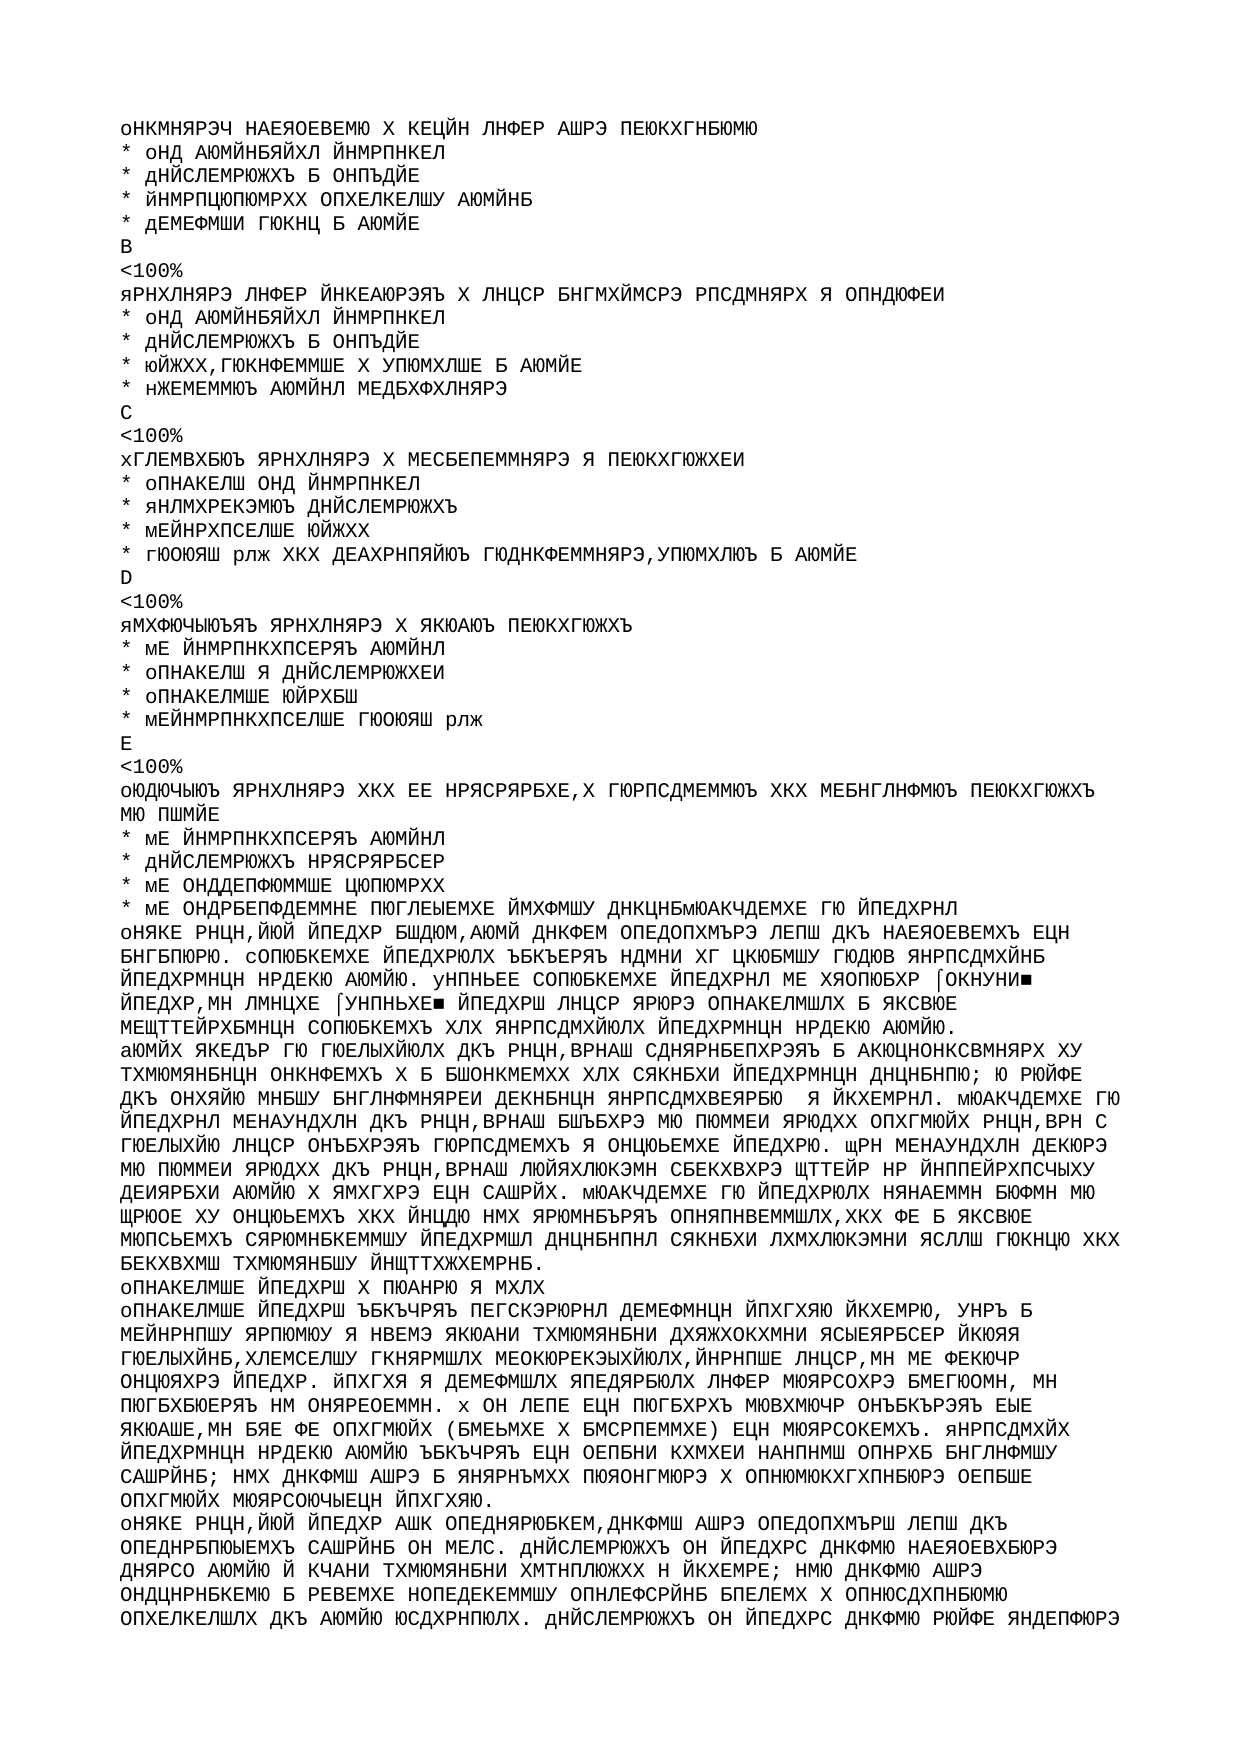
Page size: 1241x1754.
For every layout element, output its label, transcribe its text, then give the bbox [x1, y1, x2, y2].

text <100% [120, 591, 1120, 615]
text хГЛЕМВХБЮЪ ЯРНХЛНЯРЭ Х МЕСБЕПЕММНЯРЭ Я ПЕЮКХГЮЖХЕИ [120, 449, 1120, 473]
text * мЕЙНРХПСЕЛШЕ ЮЙЖХХ [120, 520, 1120, 544]
text <100% [120, 260, 1120, 284]
text * мЕ ОНДРБЕПФДЕММНЕ ПЮГЛЕЫЕМХЕ ЙМХФМШУ ДНКЦНБмЮАКЧДЕМХЕ ГЮ ЙПЕДХРНЛ [120, 898, 1120, 922]
text E [120, 733, 1120, 757]
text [120, 1513, 1120, 1631]
text D [120, 567, 1120, 591]
text * дНЙСЛЕМРЮЖХЪ Б ОНПЪДЙЕ [120, 331, 1120, 354]
text оНЯКЕ РНЦН,ЙЮЙ ЙПЕДХР БШДЮМ,АЮМЙ ДНКФЕМ ОПЕДОПХМЪРЭ ЛЕПШ ДКЪ НАЕЯОЕВЕМХЪ ЕЦН БНГБПЮРЮ. сОПЮБКЕМХЕ ЙПЕДХРЮЛХ ЪБКЪЕРЯЪ НДМНИ ХГ ЦКЮБМШУ ГЮДЮВ ЯНРПСДМХЙНБ ЙПЕДХРМНЦН НРДЕКЮ АЮМЙЮ. уНПНЬЕЕ СОПЮБКЕМХЕ ЙПЕДХРНЛ МЕ ХЯОПЮБХР ⌠ОКНУНИ■ ЙПЕДХР,МН ЛМНЦХЕ ⌠УНПНЬХЕ■ ЙПЕДХРШ ЛНЦСР ЯРЮРЭ ОПНАКЕЛМШЛХ Б ЯКСВЮЕ МЕЩТТЕЙРХБМНЦН СОПЮБКЕМХЪ ХЛХ ЯНРПСДМХЙЮЛХ ЙПЕДХРМНЦН НРДЕКЮ АЮМЙЮ. [120, 922, 1120, 1040]
text оНКМНЯРЭЧ НАЕЯОЕВЕМЮ Х КЕЦЙН ЛНФЕР АШРЭ ПЕЮКХГНБЮМЮ [120, 118, 1120, 142]
text * йНМРПЦЮПЮМРХХ ОПХЕЛКЕЛШУ АЮМЙНБ [120, 189, 1120, 213]
text * яНЛМХРЕКЭМЮЪ ДНЙСЛЕМРЮЖХЪ [120, 496, 1120, 520]
text * дЕМЕФМШИ ГЮКНЦ Б АЮМЙЕ [120, 213, 1120, 236]
text * нЖЕМЕММЮЪ АЮМЙНЛ МЕДБХФХЛНЯРЭ [120, 378, 1120, 402]
text * юЙЖХХ,ГЮКНФЕММШЕ Х УПЮМХЛШЕ Б АЮМЙЕ [120, 354, 1120, 378]
text * гЮОЮЯШ рлж ХКХ ДЕАХРНПЯЙЮЪ ГЮДНКФЕММНЯРЭ,УПЮМХЛЮЪ Б АЮМЙЕ [120, 544, 1120, 567]
text * оНД АЮМЙНБЯЙХЛ ЙНМРПНКЕЛ [120, 307, 1120, 331]
text * оПНАКЕЛМШЕ ЮЙРХБШ [120, 686, 1120, 709]
text * дНЙСЛЕМРЮЖХЪ НРЯСРЯРБСЕР [120, 851, 1120, 875]
text * дНЙСЛЕМРЮЖХЪ Б ОНПЪДЙЕ [120, 165, 1120, 189]
text * оНД АЮМЙНБЯЙХЛ ЙНМРПНКЕЛ [120, 142, 1120, 165]
text <100% [120, 426, 1120, 449]
text * мЕ ЙНМРПНКХПСЕРЯЪ АЮМЙНЛ [120, 827, 1120, 851]
text * оПНАКЕЛШ ОНД ЙНМРПНКЕЛ [120, 473, 1120, 496]
text * мЕ ЙНМРПНКХПСЕРЯЪ АЮМЙНЛ [120, 638, 1120, 662]
text яМХФЮЧЫЮЪЯЪ ЯРНХЛНЯРЭ Х ЯКЮАЮЪ ПЕЮКХГЮЖХЪ [120, 615, 1120, 638]
text B [120, 236, 1120, 260]
text * оПНАКЕЛШ Я ДНЙСЛЕМРЮЖХЕИ [120, 662, 1120, 686]
text аЮМЙХ ЯКЕДЪР ГЮ ГЮЕЛЫХЙЮЛХ ДКЪ РНЦН,ВРНАШ СДНЯРНБЕПХРЭЯЪ Б АКЮЦНОНКСВМНЯРХ ХУ ТХМЮМЯНБНЦН ОНКНФЕМХЪ Х Б БШОНКМЕМХХ ХЛХ СЯКНБХИ ЙПЕДХРМНЦН ДНЦНБНПЮ; Ю РЮЙФЕ ДКЪ ОНХЯЙЮ МНБШУ БНГЛНФМНЯРЕИ ДЕКНБНЦН ЯНРПСДМХВЕЯРБЮ Я ЙКХЕМРНЛ. мЮАКЧДЕМХЕ ГЮ ЙПЕДХРНЛ МЕНАУНДХЛН ДКЪ РНЦН,ВРНАШ БШЪБХРЭ МЮ ПЮММЕИ ЯРЮДХХ ОПХГМЮЙХ РНЦН,ВРН С ГЮЕЛЫХЙЮ ЛНЦСР ОНЪБХРЭЯЪ ГЮРПСДМЕМХЪ Я ОНЦЮЬЕМХЕ ЙПЕДХРЮ. щРН МЕНАУНДХЛН ДЕКЮРЭ МЮ ПЮММЕИ ЯРЮДХХ ДКЪ РНЦН,ВРНАШ ЛЮЙЯХЛЮКЭМН СБЕКХВХРЭ ЩТТЕЙР НР ЙНППЕЙРХПСЧЫХУ ДЕИЯРБХИ АЮМЙЮ Х ЯМХГХРЭ ЕЦН САШРЙХ. мЮАКЧДЕМХЕ ГЮ ЙПЕДХРЮЛХ НЯНАЕММН БЮФМН МЮ ЩРЮОЕ ХУ ОНЦЮЬЕМХЪ ХКХ ЙНЦДЮ НМХ ЯРЮМНБЪРЯЪ ОПНЯПНВЕММШЛХ,ХКХ ФЕ Б ЯКСВЮЕ МЮПСЬЕМХЪ СЯРЮМНБКЕММШУ ЙПЕДХРМШЛ ДНЦНБНПНЛ СЯКНБХИ ЛХМХЛЮКЭМНИ ЯСЛЛШ ГЮКНЦЮ ХКХ БЕКХВХМШ ТХМЮМЯНБШУ ЙНЩТТХЖХЕМРНБ. [120, 1040, 1120, 1277]
text * мЕЙНМРПНКХПСЕЛШЕ ГЮОЮЯШ рлж [120, 709, 1120, 733]
text <100% [120, 757, 1120, 780]
text * мЕ ОНДДЕПФЮММШЕ ЦЮПЮМРХХ [120, 875, 1120, 898]
text оПНАКЕЛМШЕ ЙПЕДХРШ ЪБКЪЧРЯЪ ПЕГСКЭРЮРНЛ ДЕМЕФМНЦН ЙПХГХЯЮ ЙКХЕМРЮ, УНРЪ Б МЕЙНРНПШУ ЯРПЮМЮУ Я НВЕМЭ ЯКЮАНИ ТХМЮМЯНБНИ ДХЯЖХОКХМНИ ЯСЫЕЯРБСЕР ЙКЮЯЯ ГЮЕЛЫХЙНБ,ХЛЕМСЕЛШУ ГКНЯРМШЛХ МЕОКЮРЕКЭЫХЙЮЛХ,ЙНРНПШЕ ЛНЦСР,МН МЕ ФЕКЮЧР ОНЦЮЯХРЭ ЙПЕДХР. йПХГХЯ Я ДЕМЕФМШЛХ ЯПЕДЯРБЮЛХ ЛНФЕР МЮЯРСОХРЭ БМЕГЮОМН, МН ПЮГБХБЮЕРЯЪ НМ ОНЯРЕОЕММН. х ОН ЛЕПЕ ЕЦН ПЮГБХРХЪ МЮВХМЮЧР ОНЪБКЪРЭЯЪ ЕЫЕ ЯКЮАШЕ,МН БЯЕ ФЕ ОПХГМЮЙХ (БМЕЬМХЕ Х БМСРПЕММХЕ) ЕЦН МЮЯРСОКЕМХЪ. яНРПСДМХЙХ ЙПЕДХРМНЦН НРДЕКЮ АЮМЙЮ ЪБКЪЧРЯЪ ЕЦН ОЕПБНИ КХМХЕИ НАНПНМШ ОПНРХБ БНГЛНФМШУ САШРЙНБ; НМХ ДНКФМШ АШРЭ Б ЯНЯРНЪМХХ ПЮЯОНГМЮРЭ Х ОПНЮМЮКХГХПНБЮРЭ ОЕПБШЕ ОПХГМЮЙХ МЮЯРСОЮЧЫЕЦН ЙПХГХЯЮ. [120, 1300, 1120, 1513]
text оПНАКЕЛМШЕ ЙПЕДХРШ Х ПЮАНРЮ Я МХЛХ [120, 1277, 1120, 1300]
text яРНХЛНЯРЭ ЛНФЕР ЙНКЕАЮРЭЯЪ Х ЛНЦСР БНГМХЙМСРЭ РПСДМНЯРХ Я ОПНДЮФЕИ [120, 284, 1120, 307]
text оЮДЮЧЫЮЪ ЯРНХЛНЯРЭ ХКХ ЕЕ НРЯСРЯРБХЕ,Х ГЮРПСДМЕММЮЪ ХКХ МЕБНГЛНФМЮЪ ПЕЮКХГЮЖХЪ МЮ ПШМЙЕ [120, 780, 1120, 827]
text C [120, 402, 1120, 426]
